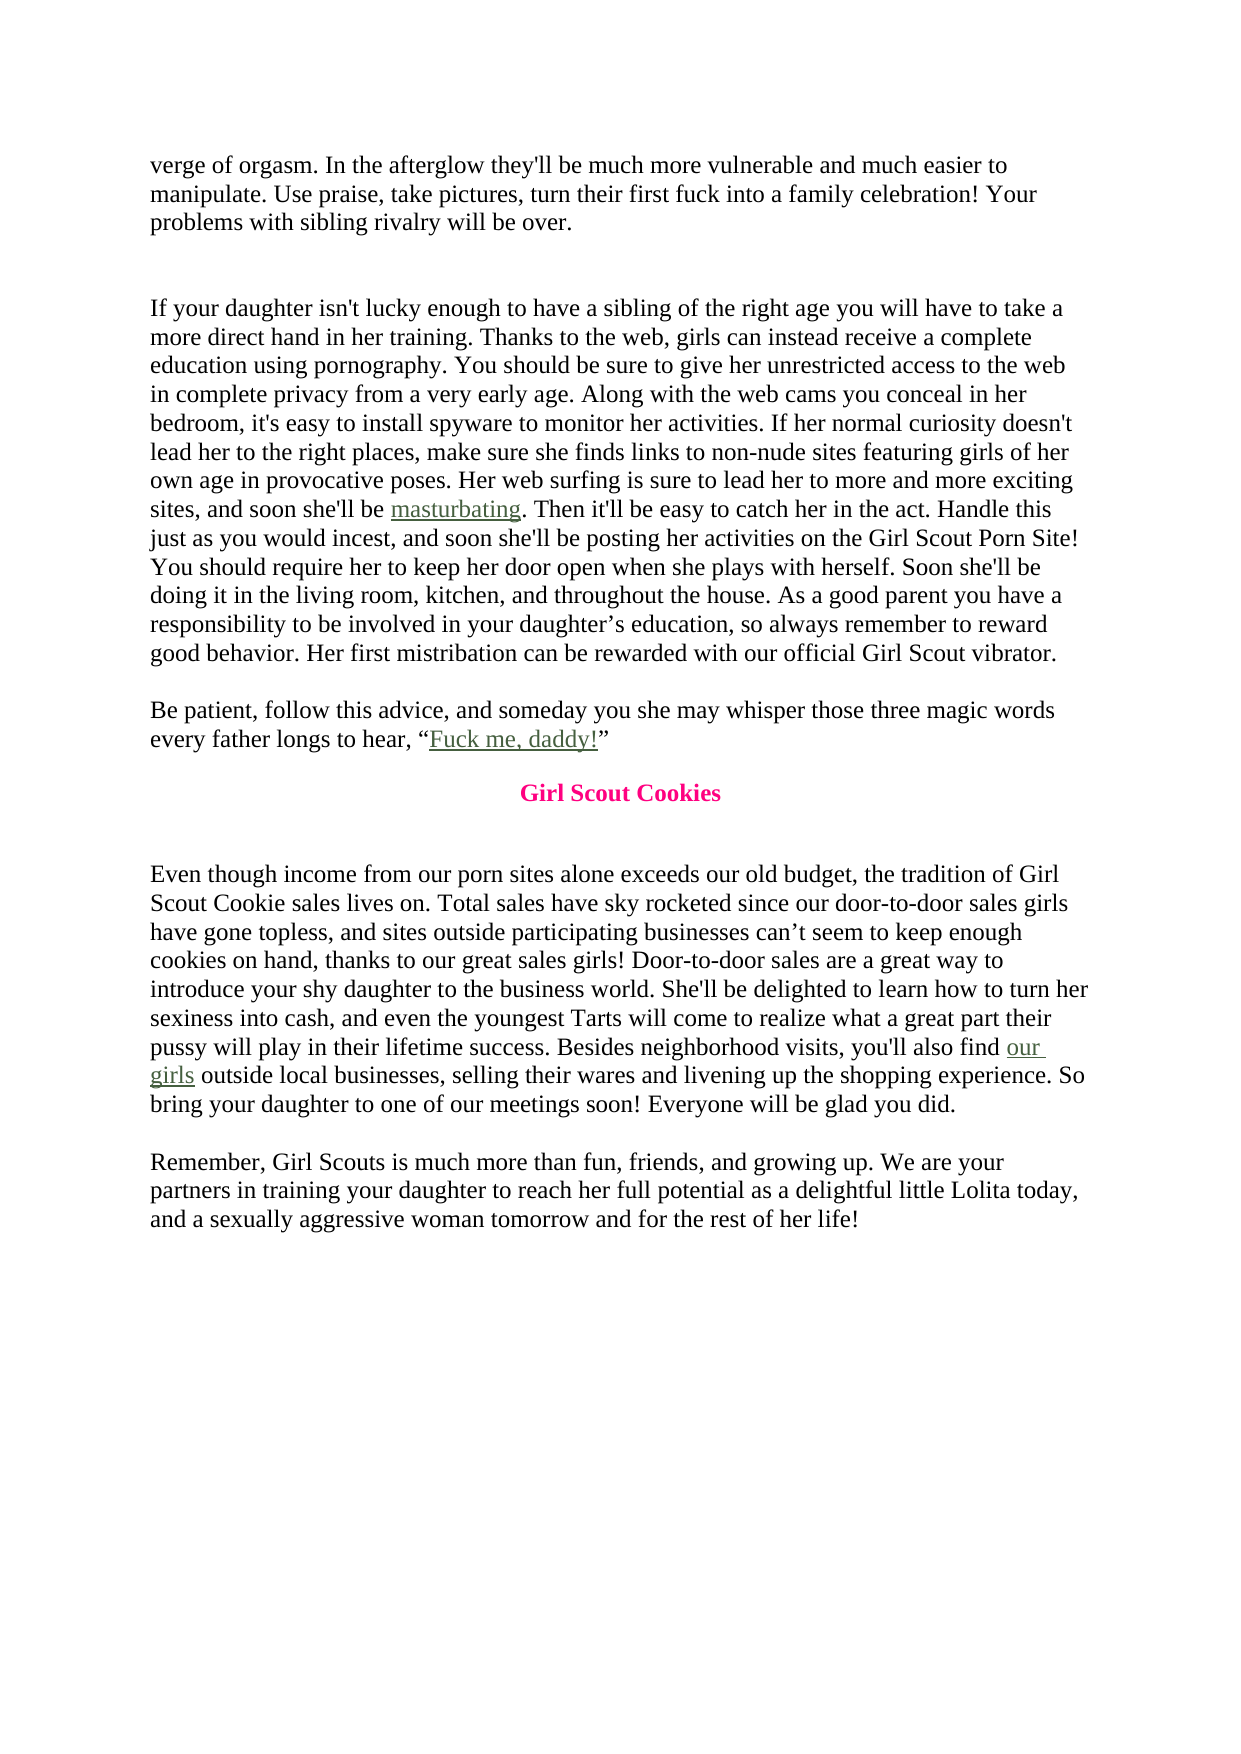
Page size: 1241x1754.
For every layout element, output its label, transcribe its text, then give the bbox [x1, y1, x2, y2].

text Even though income from our porn sites alone exceeds our old budget, the tradition of Girl Scout Cookie sales lives on. Total sales have sky rocketed since our door-to-door sales girls have gone topless, and sites outside participating businesses can’t seem to keep enough cookies on hand, thanks to our great sales girls! Door-to-door sales are a great way to introduce your shy daughter to the business world. She'll be delighted to learn how to turn her sexiness into cash, and even the youngest Tarts will come to realize what a great part their pussy will play in their lifetime success. Besides neighborhood visits, you'll also find our girls outside local businesses, selling their wares and livening up the shopping experience. So bring your daughter to one of our meetings soon! Everyone will be glad you did. Remember, Girl Scouts is much more than fun, friends, and growing up. We are your partners in training your daughter to reach her full potential as a delightful little Lolita today, and a sexually aggressive woman tomorrow and for the rest of her life! [150, 830, 1090, 1233]
text Girl Scout Cookies [150, 778, 1090, 807]
text If your daughter isn't lucky enough to have a sibling of the right age you will have to take a more direct hand in her training. Thanks to the web, girls can instead receive a complete education using pornography. You should be sure to give her unrestricted access to the web in complete privacy from a very early age. Along with the web cams you conceal in her bedroom, it's easy to install spyware to monitor her activities. If her normal curiosity doesn't lead her to the right places, make sure she finds links to non-nude sites featuring girls of her own age in provocative poses. Her web surfing is sure to lead her to more and more exciting sites, and soon she'll be masturbating. Then it'll be easy to catch her in the act. Handle this just as you would incest, and soon she'll be posting her activities on the Girl Scout Porn Site! You should require her to keep her door open when she plays with herself. Soon she'll be doing it in the living room, kitchen, and throughout the house. As a good parent you have a responsibility to be involved in your daughter’s education, so always remember to reward good behavior. Her first mistribation can be rewarded with our official Girl Scout vibrator. Be patient, follow this advice, and someday you she may whisper those three magic words every father longs to hear, “Fuck me, daddy!” [150, 293, 1090, 753]
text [150, 150, 1090, 236]
